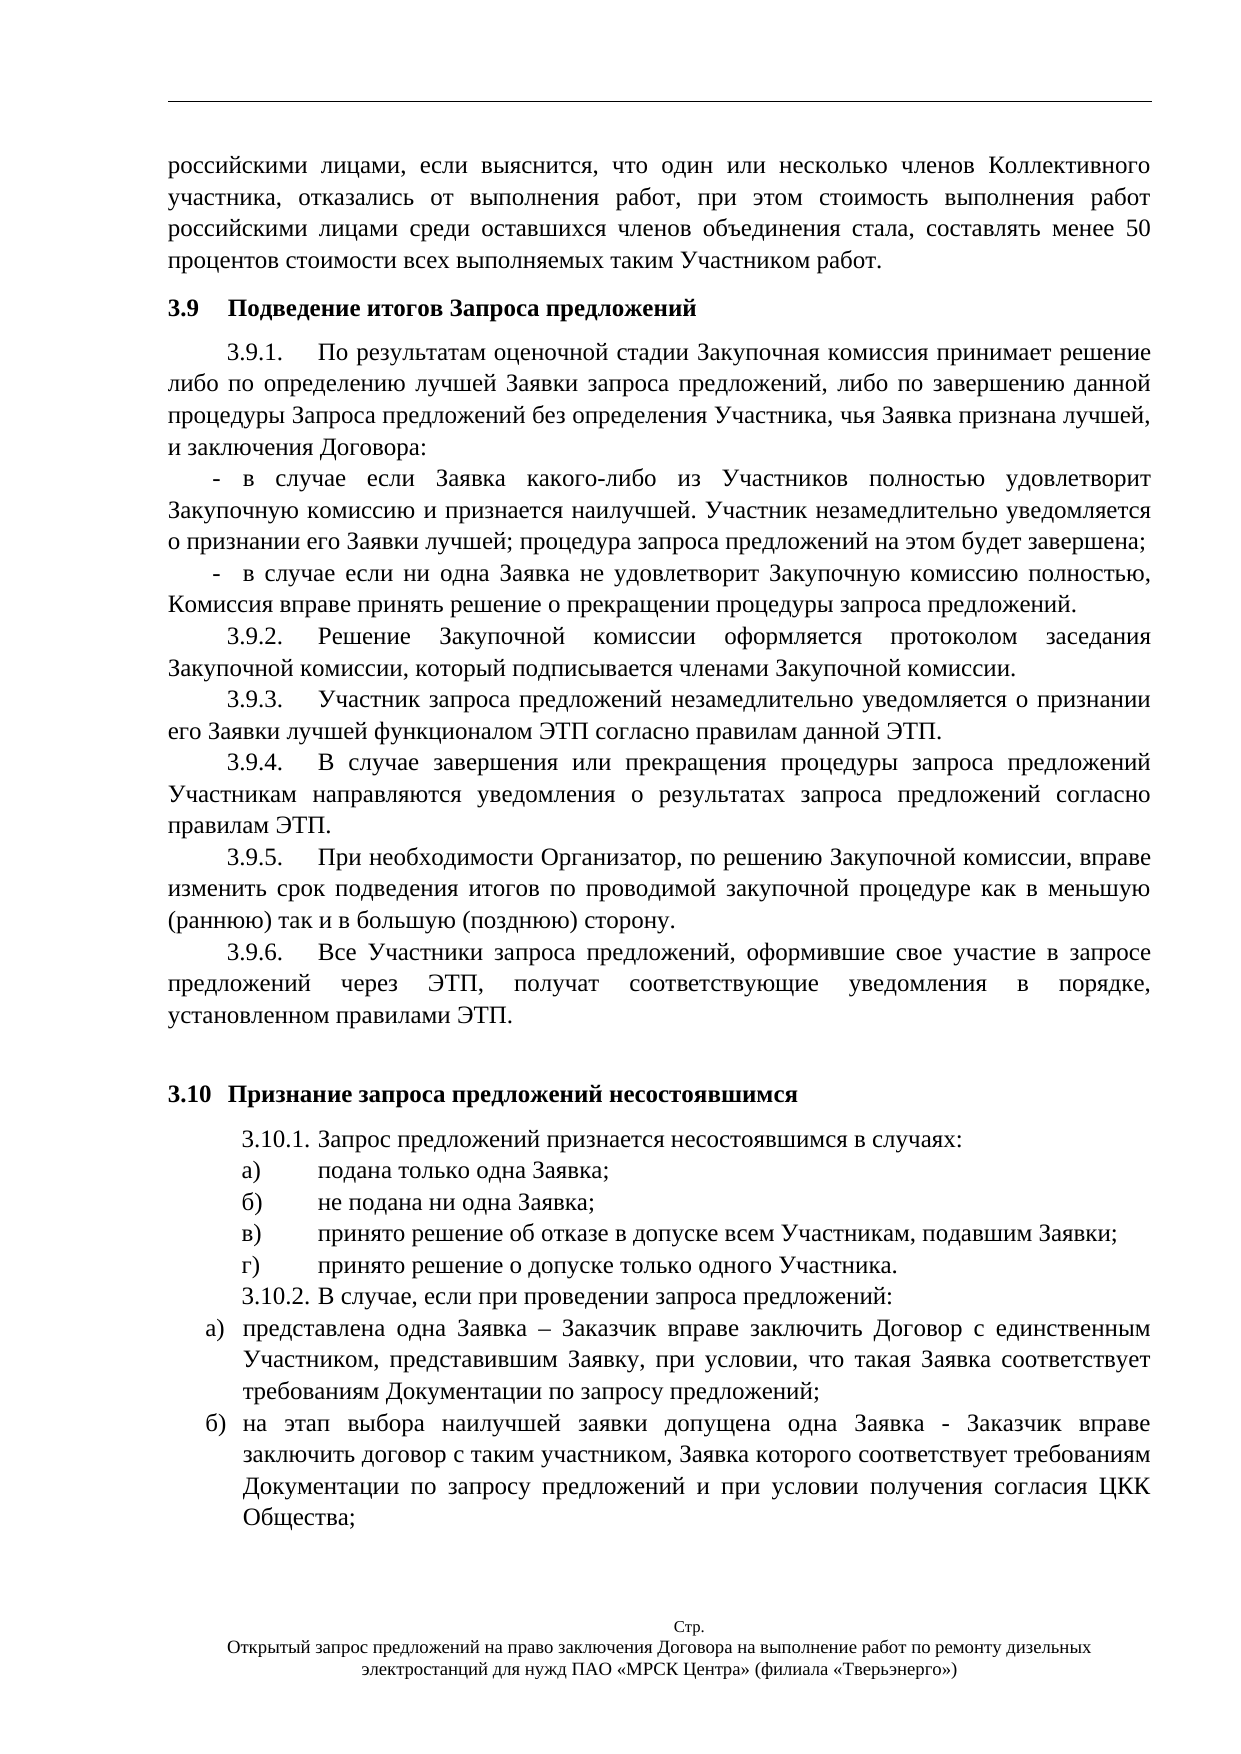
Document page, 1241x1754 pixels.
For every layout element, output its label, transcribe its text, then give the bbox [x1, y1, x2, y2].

list подана только одна Заявка; [168, 1155, 1152, 1184]
list Решение Закупочной комиссии оформляется протоколом заседания Закупочной комиссии, который подписывается членами Закупочной комиссии. [168, 621, 1152, 681]
subtitle Признание запроса предложений несостоявшимся [168, 1079, 1152, 1108]
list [168, 150, 1152, 273]
list в случае если Заявка какого-либо из Участников полностью удовлетворит Закупочную комиссию и признается наилучшей. Участник незамедлительно уведомляется о признании его Заявки лучшей; процедура запроса предложений на этом будет завершена; [168, 463, 1152, 555]
list на этап выбора наилучшей заявки допущена одна Заявка - Заказчик вправе заключить договор с таким участником, Заявка которого соответствует требованиям Документации по запросу предложений и при условии получения согласия ЦКК Общества; [205, 1408, 1152, 1531]
list В случае завершения или прекращения процедуры запроса предложений Участникам направляются уведомления о результатах запроса предложений согласно правилам ЭТП. [168, 747, 1152, 839]
list Участник запроса предложений незамедлительно уведомляется о признании его Заявки лучшей функционалом ЭТП согласно правилам данной ЭТП. [168, 684, 1152, 744]
list не подана ни одна Заявка; [168, 1187, 1152, 1216]
list в случае если ни одна Заявка не удовлетворит Закупочную комиссию полностью, Комиссия вправе принять решение о прекращении процедуры запроса предложений. [168, 558, 1152, 618]
list В случае, если при проведении запроса предложений: [168, 1281, 1152, 1310]
subtitle Подведение итогов Запроса предложений [168, 293, 1152, 322]
list Все Участники запроса предложений, оформившие свое участие в запросе предложений через ЭТП, получат соответствующие уведомления в порядке, установленном правилами ЭТП. [168, 937, 1152, 1028]
list принято решение об отказе в допуске всем Участникам, подавшим Заявки; [168, 1218, 1152, 1247]
list По результатам оценочной стадии Закупочная комиссия принимает решение либо по определению лучшей Заявки запроса предложений, либо по завершению данной процедуры Запроса предложений без определения Участника, чья Заявка признана лучшей, и заключения Договора: [168, 337, 1152, 460]
list представлена одна Заявка – Заказчик вправе заключить Договор с единственным Участником, представившим Заявку, при условии, что такая Заявка соответствует требованиям Документации по запросу предложений; [205, 1313, 1152, 1405]
list При необходимости Организатор, по решению Закупочной комиссии, вправе изменить срок подведения итогов по проводимой закупочной процедуре как в меньшую (раннюю) так и в большую (позднюю) сторону. [168, 842, 1152, 934]
list принято решение о допуске только одного Участника. [168, 1250, 1152, 1279]
list Запрос предложений признается несостоявшимся в случаях: [168, 1124, 1152, 1152]
